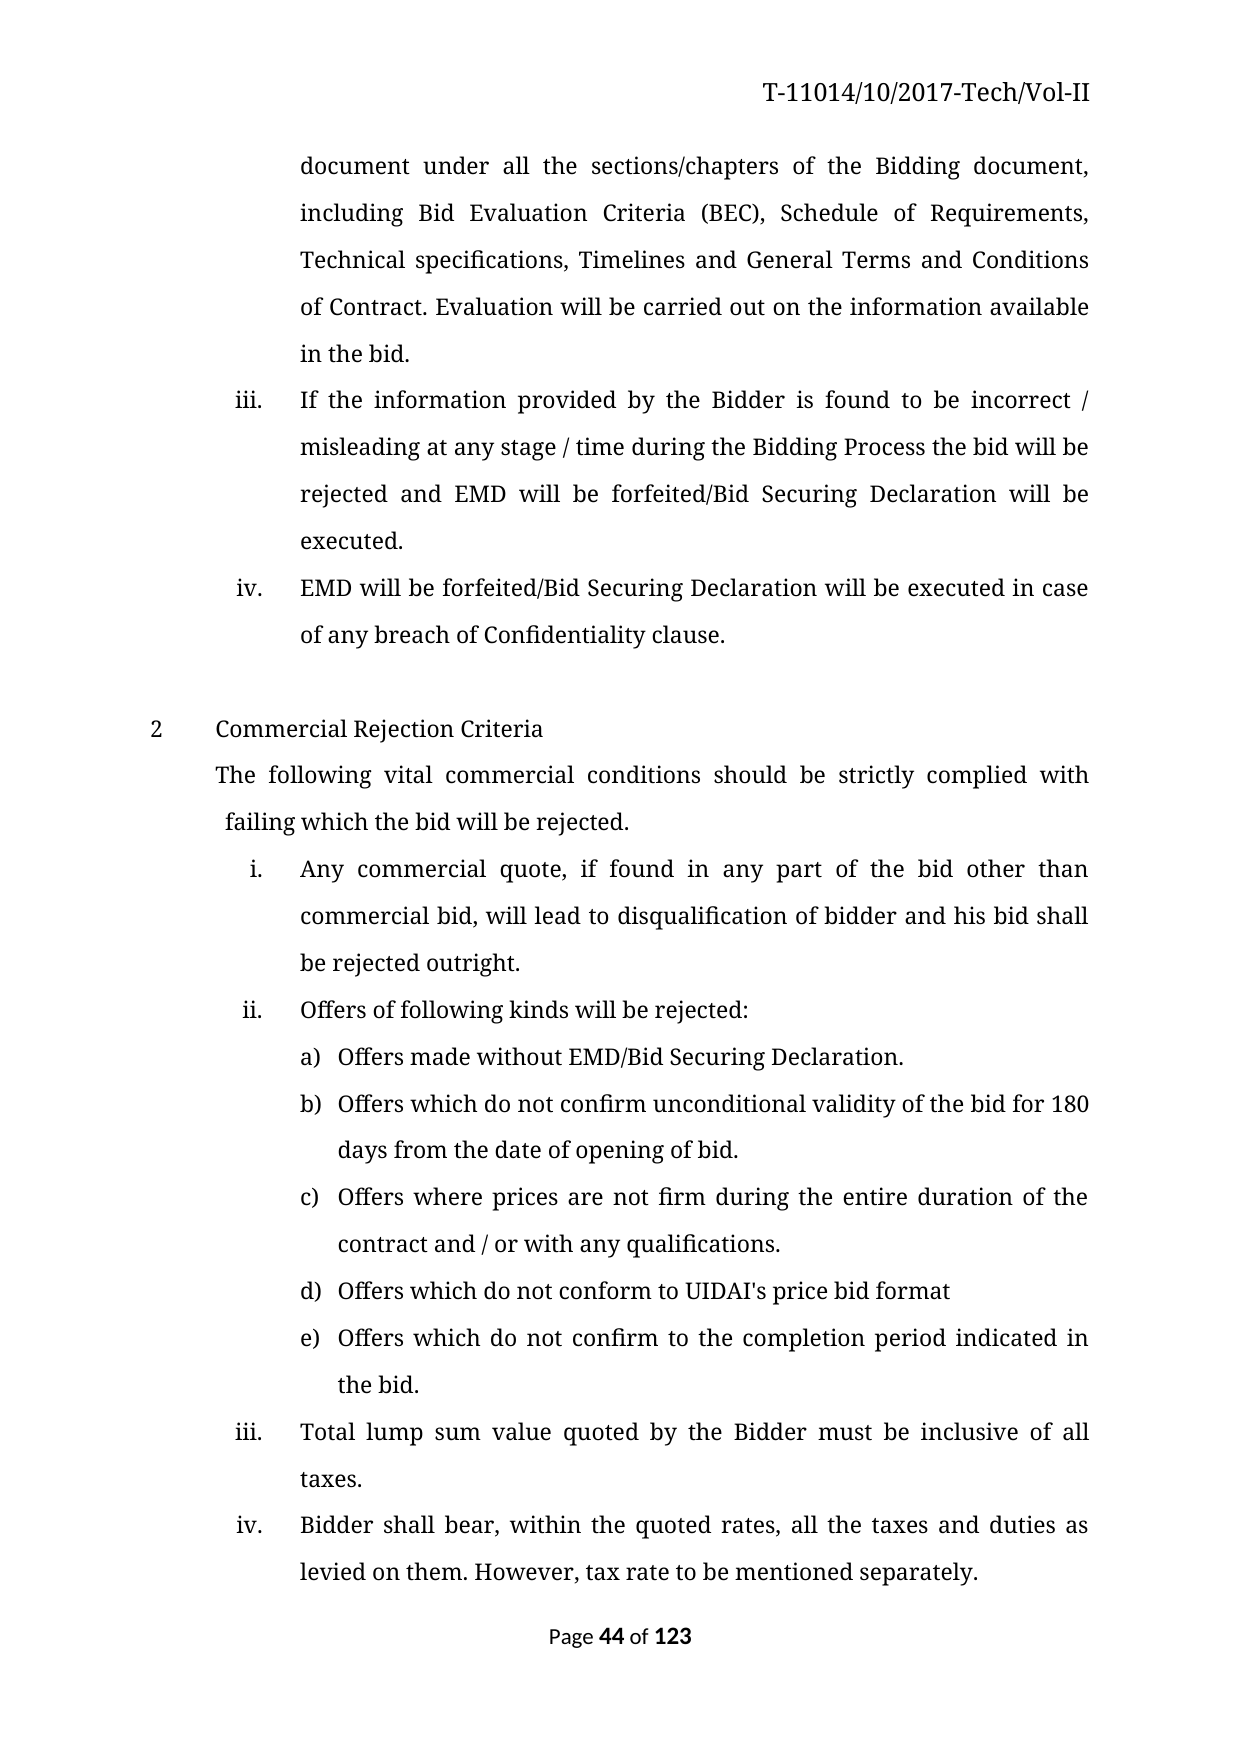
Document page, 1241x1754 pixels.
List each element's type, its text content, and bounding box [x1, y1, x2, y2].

list Commercial Rejection Criteria [150, 712, 1090, 744]
list Offers made without EMD/Bid Securing Declaration. [300, 1041, 1090, 1072]
list Any commercial quote, if found in any part of the bid other than commercial bid, will lead to disqualification of bidder and his bid shall be rejected outright. [262, 853, 1090, 978]
list Offers which do not confirm unconditional validity of the bid for 180 days from the date of opening of bid. [300, 1087, 1090, 1166]
list Offers which do not conform to UIDAI's price bid format [300, 1275, 1090, 1306]
list Offers where prices are not firm during the entire duration of the contract and / or with any qualifications. [300, 1181, 1090, 1259]
list If the information provided by the Bidder is found to be incorrect / misleading at any stage / time during the Bidding Process the bid will be rejected and EMD will be forfeited/Bid Securing Declaration will be executed. [262, 384, 1090, 556]
list Offers which do not confirm to the completion period indicated in the bid. [300, 1322, 1090, 1400]
list Total lump sum value quoted by the Bidder must be inclusive of all taxes. [262, 1416, 1090, 1494]
list Offers of following kinds will be rejected: [262, 994, 1090, 1025]
text The following vital commercial conditions should be strictly complied with failing which the bid will be rejected. [215, 759, 1090, 837]
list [262, 150, 1090, 369]
list EMD will be forfeited/Bid Securing Declaration will be executed in case of any breach of Confidentiality clause. [262, 572, 1090, 650]
list Bidder shall bear, within the quoted rates, all the taxes and duties as levied on them. However, tax rate to be mentioned separately. [262, 1509, 1090, 1587]
